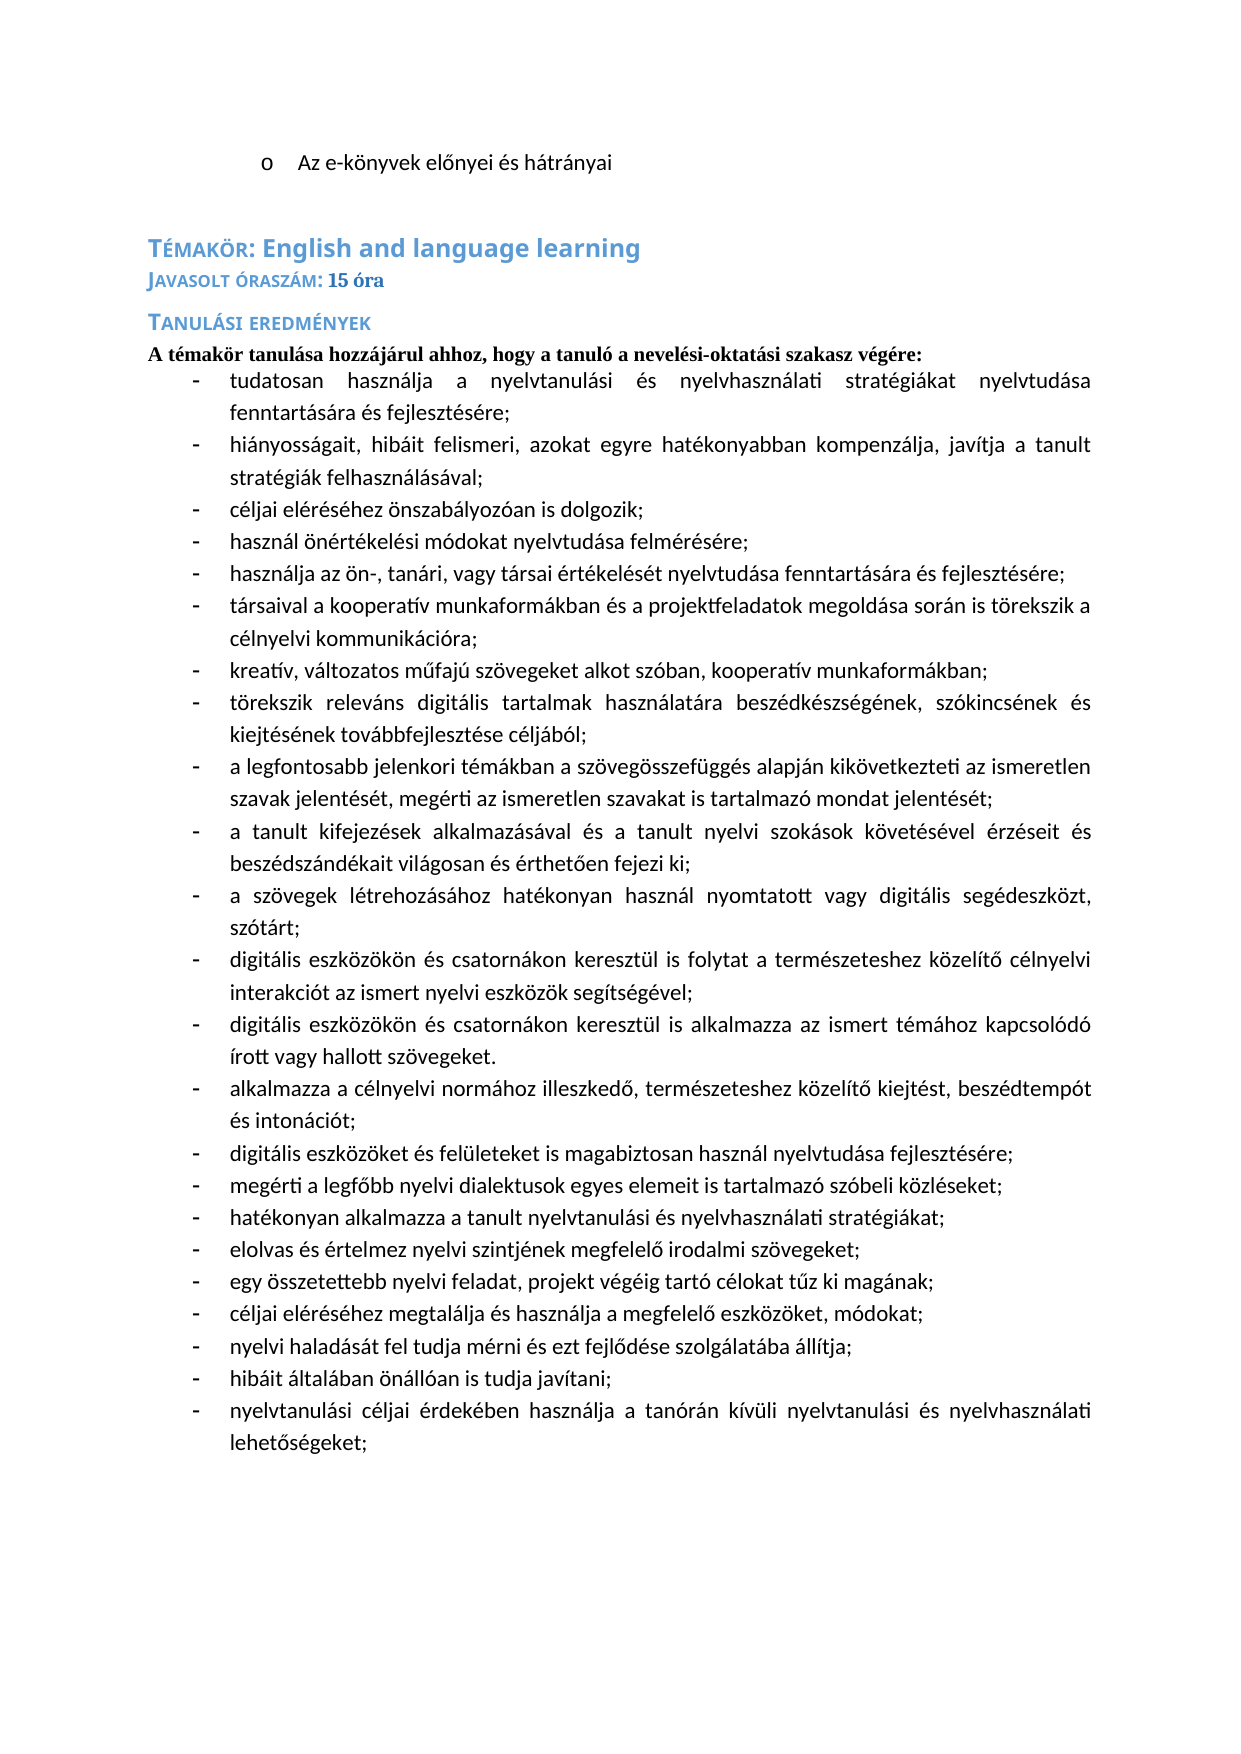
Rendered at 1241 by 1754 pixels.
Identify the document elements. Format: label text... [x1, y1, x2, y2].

list alkalmazza a célnyelvi normához illeszkedő, természeteshez közelítő kiejtést, beszédtempót és intonációt; [192, 1074, 1093, 1134]
list megérti a legfőbb nyelvi dialektusok egyes elemeit is tartalmazó szóbeli közléseket; [192, 1171, 1093, 1199]
list hatékonyan alkalmazza a tanult nyelvtanulási és nyelvhasználati stratégiákat; [192, 1203, 1093, 1231]
list a legfontosabb jelenkori témákban a szövegösszefüggés alapján kikövetkezteti az ismeretlen szavak jelentését, megérti az ismeretlen szavakat is tartalmazó mondat jelentését; [192, 752, 1093, 813]
list nyelvi haladását fel tudja mérni és ezt fejlődése szolgálatába állítja; [192, 1332, 1093, 1360]
list elolvas és értelmez nyelvi szintjének megfelelő irodalmi szövegeket; [192, 1235, 1093, 1263]
list tudatosan használja a nyelvtanulási és nyelvhasználati stratégiákat nyelvtudása fenntartására és fejlesztésére; [192, 366, 1093, 426]
text A témakör tanulása hozzájárul ahhoz, hogy a tanuló a nevelési-oktatási szakasz végére: [148, 342, 1093, 366]
list céljai eléréséhez önszabályozóan is dolgozik; [192, 495, 1093, 523]
list használja az ön-, tanári, vagy társai értékelését nyelvtudása fenntartására és fejlesztésére; [192, 559, 1093, 587]
subtitle Tanulási eredmények [148, 306, 1093, 337]
list használ önértékelési módokat nyelvtudása felmérésére; [192, 527, 1093, 555]
list kreatív, változatos műfajú szövegeket alkot szóban, kooperatív munkaformákban; [192, 656, 1093, 684]
list digitális eszközöket és felületeket is magabiztosan használ nyelvtudása fejlesztésére; [192, 1139, 1093, 1167]
list egy összetettebb nyelvi feladat, projekt végéig tartó célokat tűz ki magának; [192, 1267, 1093, 1295]
list nyelvtanulási céljai érdekében használja a tanórán kívüli nyelvtanulási és nyelvhasználati lehetőségeket; [192, 1396, 1093, 1456]
list hibáit általában önállóan is tudja javítani; [192, 1364, 1093, 1392]
list a tanult kifejezések alkalmazásával és a tanult nyelvi szokások követésével érzéseit és beszédszándékait világosan és érthetően fejezi ki; [192, 817, 1093, 877]
list törekszik releváns digitális tartalmak használatára beszédkészségének, szókincsének és kiejtésének továbbfejlesztése céljából; [192, 688, 1093, 748]
list társaival a kooperatív munkaformákban és a projektfeladatok megoldása során is törekszik a célnyelvi kommunikációra; [192, 591, 1093, 652]
list digitális eszközökön és csatornákon keresztül is folytat a természeteshez közelítő célnyelvi interakciót az ismert nyelvi eszközök segítségével; [192, 946, 1093, 1006]
list Az e-könyvek előnyei és hátrányai [260, 148, 1093, 177]
list digitális eszközökön és csatornákon keresztül is alkalmazza az ismert témához kapcsolódó írott vagy hallott szövegeket. [192, 1010, 1093, 1070]
list céljai eléréséhez megtalálja és használja a megfelelő eszközöket, módokat; [192, 1299, 1093, 1328]
text Témakör: English and language learning [148, 231, 1093, 265]
list hiányosságait, hibáit felismeri, azokat egyre hatékonyabban kompenzálja, javítja a tanult stratégiák felhasználásával; [192, 431, 1093, 491]
list a szövegek létrehozásához hatékonyan használ nyomtatott vagy digitális segédeszközt, szótárt; [192, 881, 1093, 941]
text Javasolt óraszám: 15 óra [148, 265, 1093, 294]
